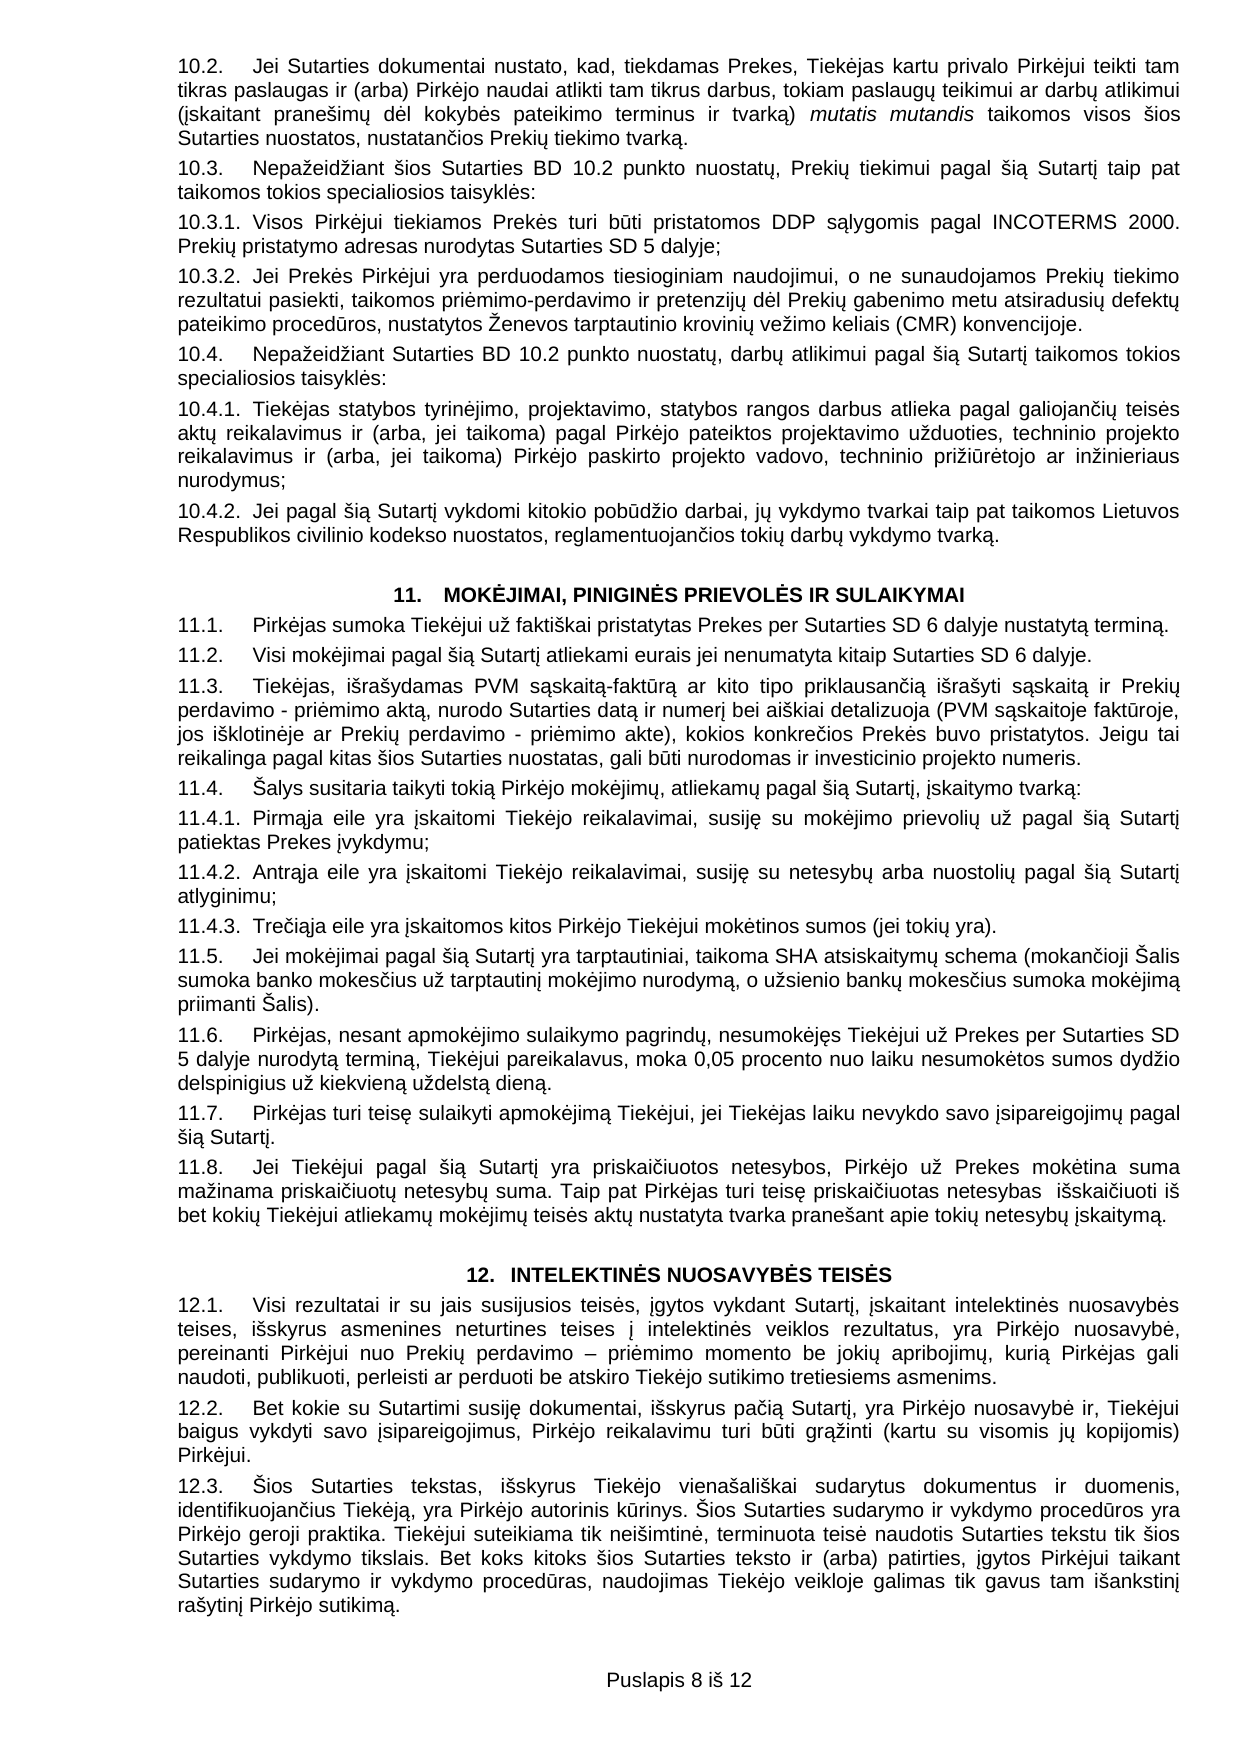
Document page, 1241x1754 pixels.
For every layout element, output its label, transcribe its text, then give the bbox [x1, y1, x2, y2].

list Jei Sutarties dokumentai nustato, kad, tiekdamas Prekes, Tiekėjas kartu privalo Pirkėjui teikti tam tikras paslaugas ir (arba) Pirkėjo naudai atlikti tam tikrus darbus, tokiam paslaugų teikimui ar darbų atlikimui (įskaitant pranešimų dėl kokybės pateikimo terminus ir tvarką) mutatis mutandis taikomos visos šios Sutarties nuostatos, nustatančios Prekių tiekimo tvarką. [177, 54, 1181, 149]
list Visos Pirkėjui tiekiamos Prekės turi būti pristatomos DDP sąlygomis pagal INCOTERMS 2000. Prekių pristatymo adresas nurodytas Sutarties SD 5 dalyje; [177, 210, 1181, 258]
list Jei Prekės Pirkėjui yra perduodamos tiesioginiam naudojimui, o ne sunaudojamos Prekių tiekimo rezultatui pasiekti, taikomos priėmimo-perdavimo ir pretenzijų dėl Prekių gabenimo metu atsiradusių defektų pateikimo procedūros, nustatytos Ženevos tarptautinio krovinių vežimo keliais (CMR) konvencijoje. [177, 264, 1181, 336]
list Jei pagal šią Sutartį vykdomi kitokio pobūdžio darbai, jų vykdymo tvarkai taip pat taikomos Lietuvos Respublikos civilinio kodekso nuostatos, reglamentuojančios tokių darbų vykdymo tvarką. [177, 498, 1181, 546]
list Visi mokėjimai pagal šią Sutartį atliekami eurais jei nenumatyta kitaip Sutarties SD 6 dalyje. [177, 643, 1181, 667]
list Jei Tiekėjui pagal šią Sutartį yra priskaičiuotos netesybos, Pirkėjo už Prekes mokėtina suma mažinama priskaičiuotų netesybų suma. Taip pat Pirkėjas turi teisę priskaičiuotas netesybas išskaičiuoti iš bet kokių Tiekėjui atliekamų mokėjimų teisės aktų nustatyta tvarka pranešant apie tokių netesybų įskaitymą. [177, 1155, 1181, 1227]
list Pirkėjas turi teisę sulaikyti apmokėjimą Tiekėjui, jei Tiekėjas laiku nevykdo savo įsipareigojimų pagal šią Sutartį. [177, 1101, 1181, 1148]
list Šios Sutarties tekstas, išskyrus Tiekėjo vienašališkai sudarytus dokumentus ir duomenis, identifikuojančius Tiekėją, yra Pirkėjo autorinis kūrinys. Šios Sutarties sudarymo ir vykdymo procedūros yra Pirkėjo geroji praktika. Tiekėjui suteikiama tik neišimtinė, terminuota teisė naudotis Sutarties tekstu tik šios Sutarties vykdymo tikslais. Bet koks kitoks šios Sutarties teksto ir (arba) patirties, įgytos Pirkėjui taikant Sutarties sudarymo ir vykdymo procedūras, naudojimas Tiekėjo veikloje galimas tik gavus tam išankstinį rašytinį Pirkėjo sutikimą. [177, 1473, 1181, 1617]
list Tiekėjas, išrašydamas PVM sąskaitą-faktūrą ar kito tipo priklausančią išrašyti sąskaitą ir Prekių perdavimo - priėmimo aktą, nurodo Sutarties datą ir numerį bei aiškiai detalizuoja (PVM sąskaitoje faktūroje, jos išklotinėje ar Prekių perdavimo - priėmimo akte), kokios konkrečios Prekės buvo pristatytos. Jeigu tai reikalinga pagal kitas šios Sutarties nuostatas, gali būti nurodomas ir investicinio projekto numeris. [177, 673, 1181, 769]
list Visi rezultatai ir su jais susijusios teisės, įgytos vykdant Sutartį, įskaitant intelektinės nuosavybės teises, išskyrus asmenines neturtines teises į intelektinės veiklos rezultatus, yra Pirkėjo nuosavybė, pereinanti Pirkėjui nuo Prekių perdavimo – priėmimo momento be jokių apribojimų, kurią Pirkėjas gali naudoti, publikuoti, perleisti ar perduoti be atskiro Tiekėjo sutikimo tretiesiems asmenims. [177, 1293, 1181, 1389]
list Nepažeidžiant Sutarties BD 10.2 punkto nuostatų, darbų atlikimui pagal šią Sutartį taikomos tokios specialiosios taisyklės: [177, 342, 1181, 390]
list Tiekėjas statybos tyrinėjimo, projektavimo, statybos rangos darbus atlieka pagal galiojančių teisės aktų reikalavimus ir (arba, jei taikoma) pagal Pirkėjo pateiktos projektavimo užduoties, techninio projekto reikalavimus ir (arba, jei taikoma) Pirkėjo paskirto projekto vadovo, techninio prižiūrėtojo ar inžinieriaus nurodymus; [177, 396, 1181, 492]
list Bet kokie su Sutartimi susiję dokumentai, išskyrus pačią Sutartį, yra Pirkėjo nuosavybė ir, Tiekėjui baigus vykdyti savo įsipareigojimus, Pirkėjo reikalavimu turi būti grąžinti (kartu su visomis jų kopijomis) Pirkėjui. [177, 1395, 1181, 1467]
list Pirkėjas sumoka Tiekėjui už faktiškai pristatytas Prekes per Sutarties SD 6 dalyje nustatytą terminą. [177, 613, 1181, 637]
list Antrąja eile yra įskaitomi Tiekėjo reikalavimai, susiję su netesybų arba nuostolių pagal šią Sutartį atlyginimu; [177, 860, 1181, 908]
list Šalys susitaria taikyti tokią Pirkėjo mokėjimų, atliekamų pagal šią Sutartį, įskaitymo tvarką: [177, 776, 1181, 799]
list Pirkėjas, nesant apmokėjimo sulaikymo pagrindų, nesumokėjęs Tiekėjui už Prekes per Sutarties SD 5 dalyje nurodytą terminą, Tiekėjui pareikalavus, moka 0,05 procento nuo laiku nesumokėtos sumos dydžio delspinigius už kiekvieną uždelstą dieną. [177, 1022, 1181, 1094]
list Nepažeidžiant šios Sutarties BD 10.2 punkto nuostatų, Prekių tiekimui pagal šią Sutartį taip pat taikomos tokios specialiosios taisyklės: [177, 156, 1181, 204]
list MOKĖJIMAI, PINIGINĖS PRIEVOLĖS IR SULAIKYMAI [177, 583, 1181, 607]
list Pirmąja eile yra įskaitomi Tiekėjo reikalavimai, susiję su mokėjimo prievolių už pagal šią Sutartį patiektas Prekes įvykdymu; [177, 806, 1181, 854]
list Jei mokėjimai pagal šią Sutartį yra tarptautiniai, taikoma SHA atsiskaitymų schema (mokančioji Šalis sumoka banko mokesčius už tarptautinį mokėjimo nurodymą, o užsienio bankų mokesčius sumoka mokėjimą priimanti Šalis). [177, 944, 1181, 1016]
list INTELEKTINĖS NUOSAVYBĖS TEISĖS [177, 1263, 1181, 1287]
list Trečiąja eile yra įskaitomos kitos Pirkėjo Tiekėjui mokėtinos sumos (jei tokių yra). [177, 914, 1181, 938]
